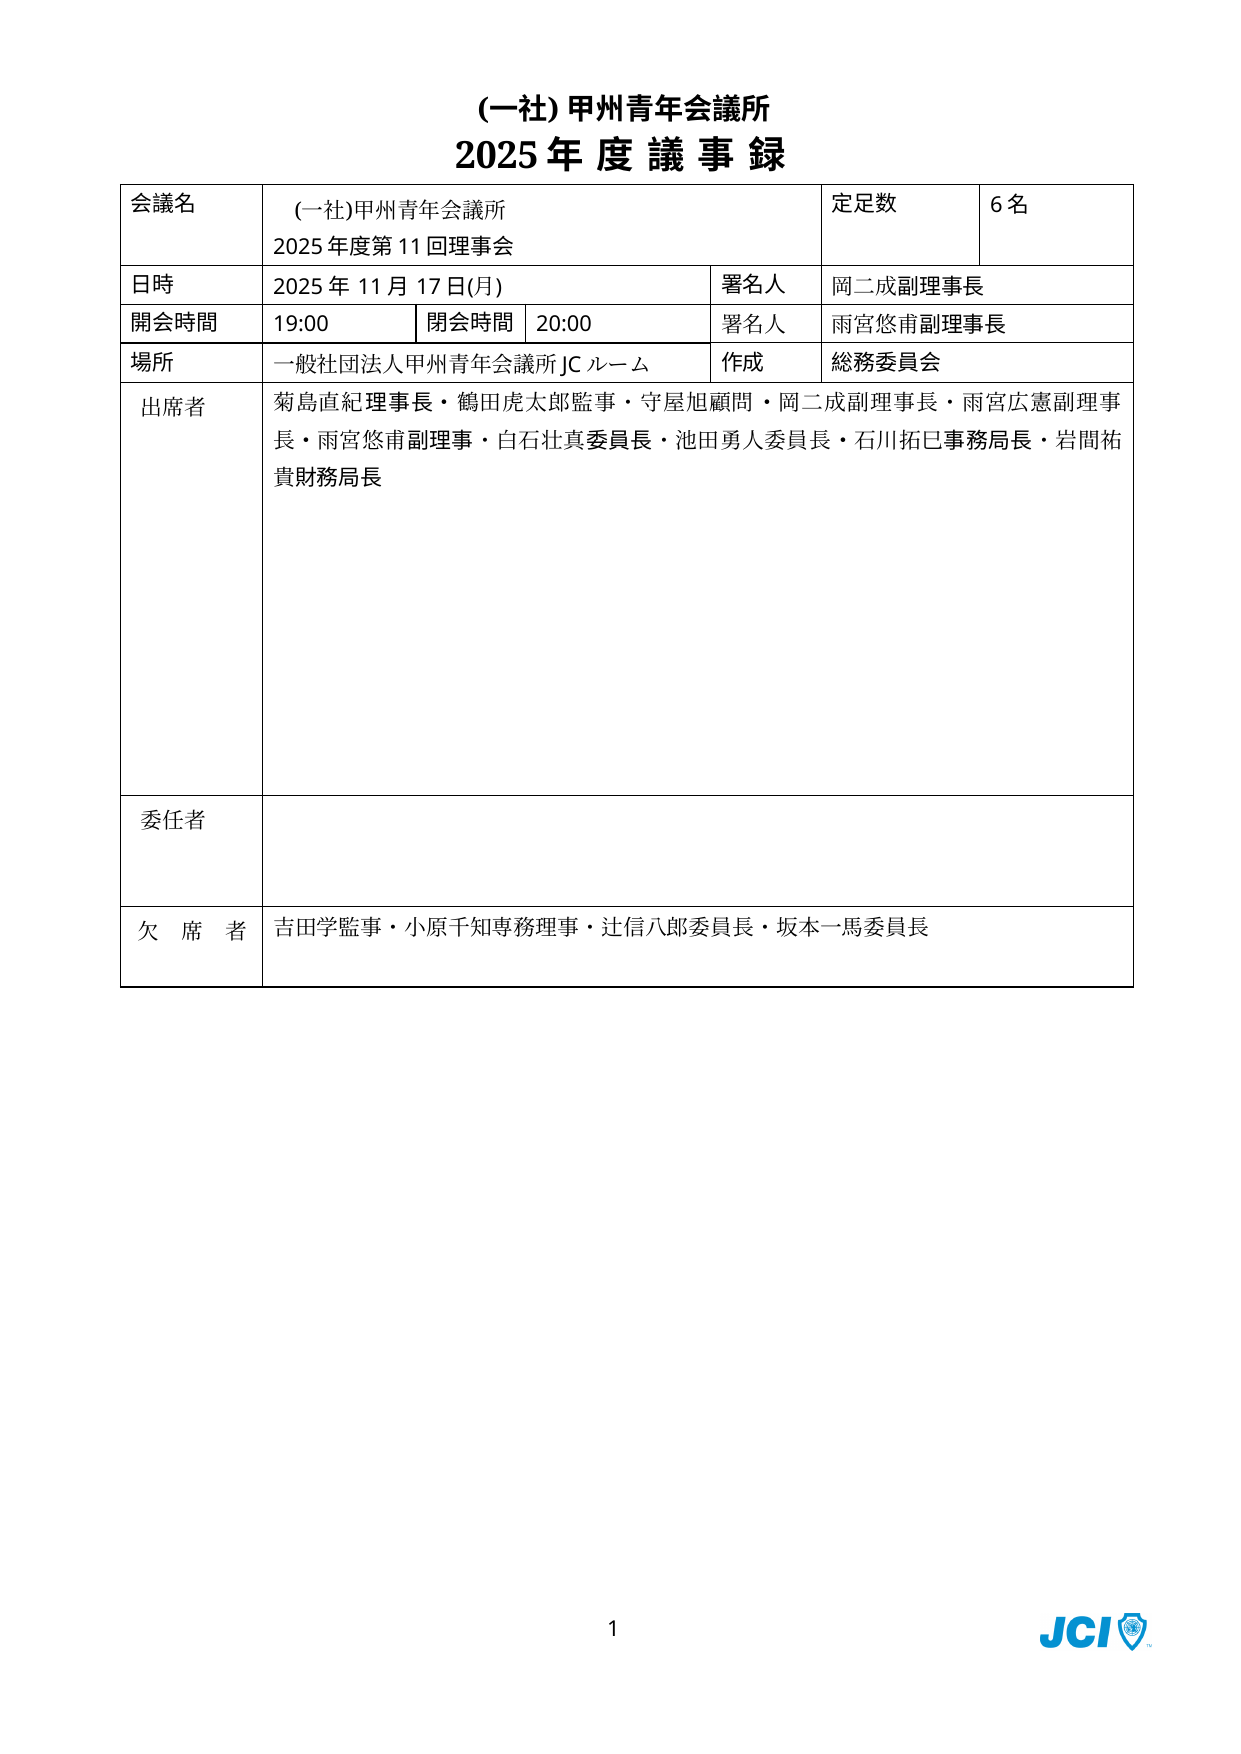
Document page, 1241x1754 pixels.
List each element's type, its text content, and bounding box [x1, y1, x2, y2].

table_cell 一般社団法人甲州青年会議所JCルーム [263, 344, 710, 382]
table_cell 委任者 [121, 796, 262, 906]
picture [1040, 1613, 1130, 1651]
table_cell 閉会時間 [417, 305, 525, 342]
table_cell 岡二成副理事長 [822, 266, 1133, 303]
table_header 6名 [980, 185, 1133, 265]
table_cell 出席者 [121, 383, 262, 795]
table_cell 19:00 [263, 305, 415, 342]
table_cell 雨宮悠甫副理事長 [822, 305, 1133, 342]
table_cell 20:00 [526, 305, 710, 342]
table_cell 署名人 [711, 305, 821, 342]
picture [1134, 1613, 1152, 1651]
table_cell 作成 [711, 343, 821, 382]
table_cell [263, 796, 1133, 906]
table_cell 日時 [121, 266, 262, 303]
table_cell 総務委員会 [822, 343, 1133, 382]
table_cell 場所 [121, 344, 262, 382]
table_cell 欠 席 者 [121, 907, 262, 986]
table_cell 吉田学監事・小原千知専務理事・辻信八郎委員長・坂本一馬委員長 [263, 907, 1133, 986]
table_header 会議名 [121, 185, 262, 265]
table_cell 開会時間 [121, 305, 262, 342]
table_cell 菊島直紀理事長・鶴田虎太郎監事・守屋旭顧問・岡二成副理事長・雨宮広憲副理事長・雨宮悠甫副理事・白石壮真委員長・池田勇人委員長・石川拓巳事務局長・岩間祐貴財務局長 [263, 383, 1133, 795]
table_cell 2025 年 11月 17日(月) [263, 266, 710, 303]
table_header (一社)甲州青年会議所 2025年度第11回理事会 [263, 185, 821, 265]
table_header 定足数 [822, 185, 979, 265]
picture [1122, 1617, 1142, 1644]
table_cell 署名人 [711, 266, 821, 303]
